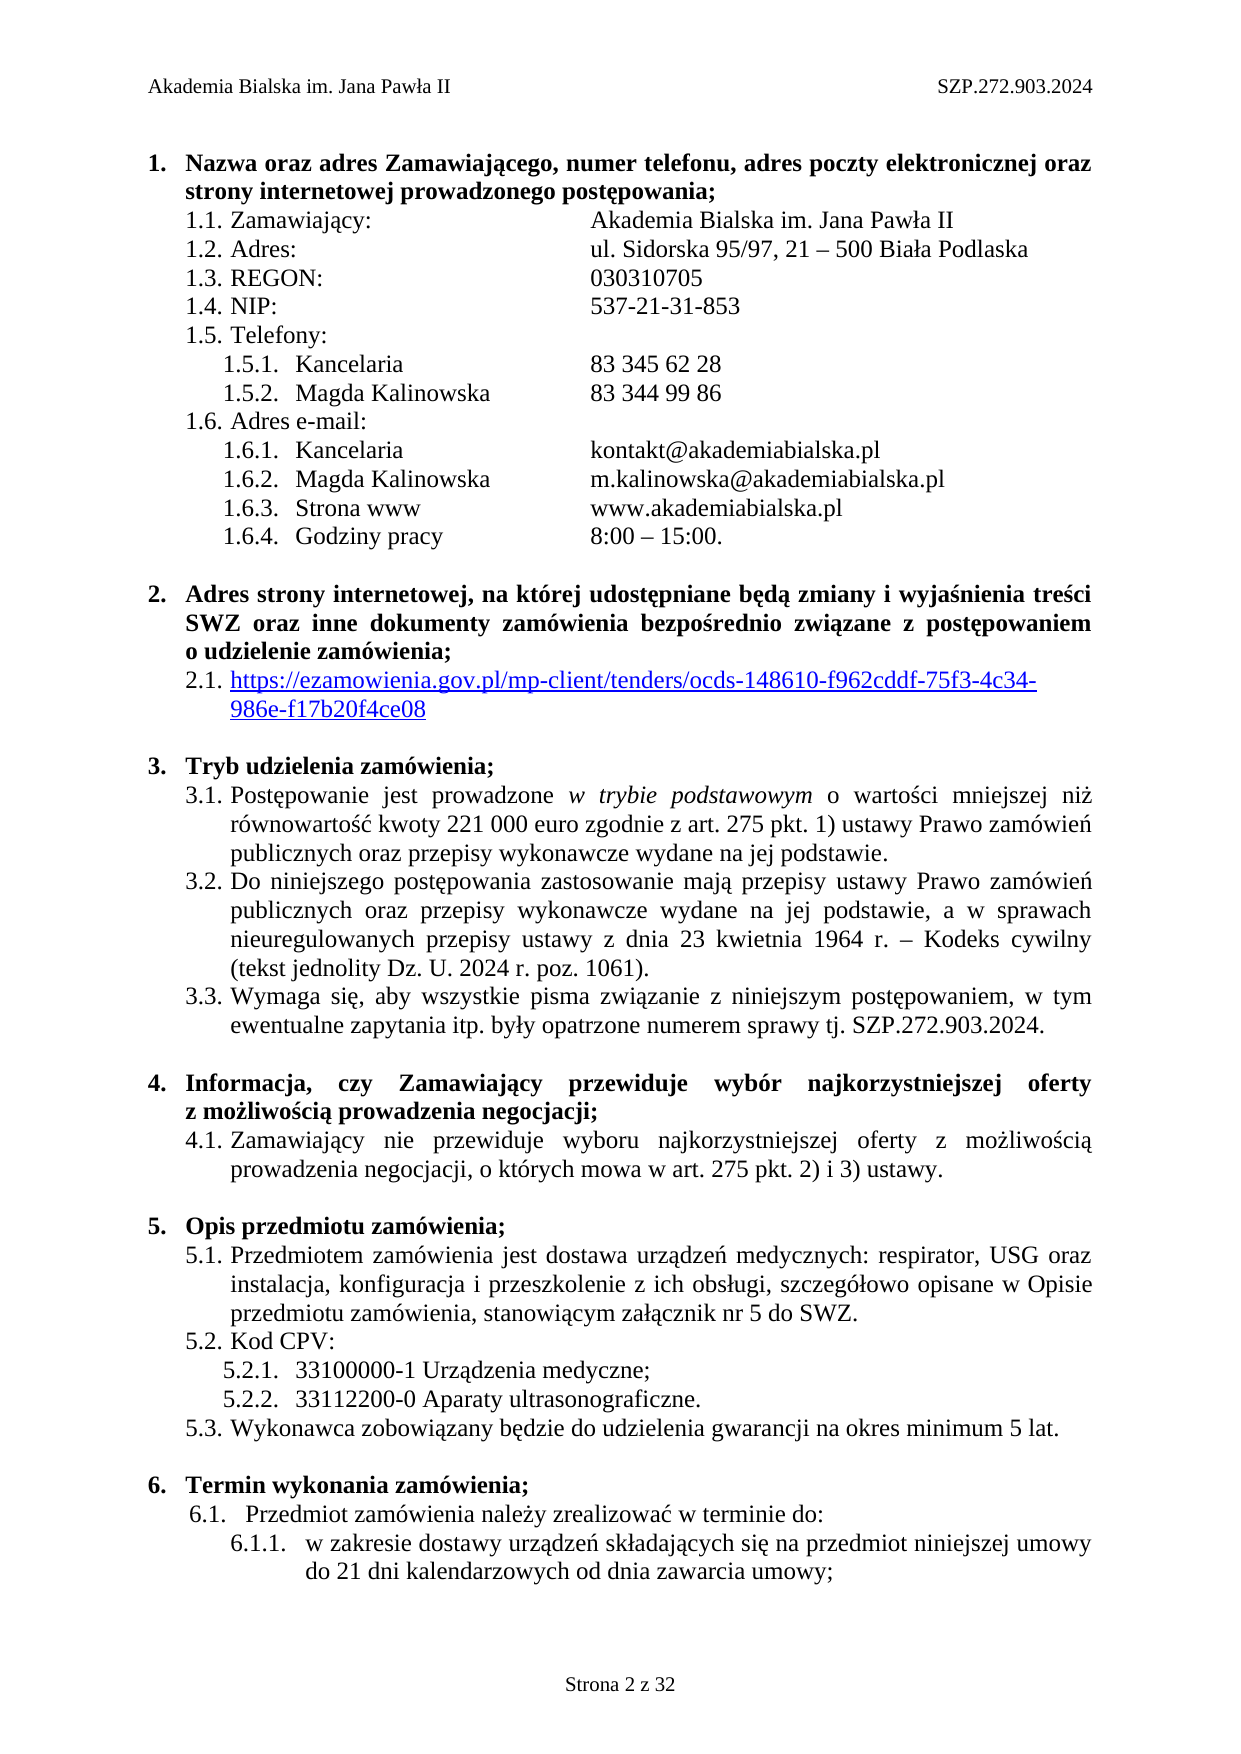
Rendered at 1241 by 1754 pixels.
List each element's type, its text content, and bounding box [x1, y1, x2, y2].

list Zamawiający nie przewiduje wyboru najkorzystniejszej oferty z możliwością prowadzenia negocjacji, o których mowa w art. 275 pkt. 2) i 3) ustawy. [185, 1125, 1093, 1183]
list https://ezamowienia.gov.pl/mp-client/tenders/ocds-148610-f962cddf-75f3-4c34-986e-f17b20f4ce08 [185, 665, 1093, 723]
list Nazwa oraz adres Zamawiającego, numer telefonu, adres poczty elektronicznej oraz strony internetowej prowadzonego postępowania; [148, 148, 1093, 205]
list Zamawiający: Akademia Bialska im. Jana Pawła II [185, 205, 1093, 234]
list Przedmiot zamówienia należy zrealizować w terminie do: [189, 1499, 1093, 1528]
list Adres: ul. Sidorska 95/97, 21 – 500 Biała Podlaska [185, 234, 1093, 263]
list Telefony: [185, 320, 1093, 349]
list REGON: 030310705 [185, 263, 1093, 291]
list Kod CPV: [185, 1326, 1093, 1355]
list 33100000-1 Urządzenia medyczne; [223, 1355, 1093, 1384]
list w zakresie dostawy urządzeń składających się na przedmiot niniejszej umowy do 21 dni kalendarzowych od dnia zawarcia umowy; [230, 1528, 1093, 1585]
list Informacja, czy Zamawiający przewiduje wybór najkorzystniejszej oferty z możliwością prowadzenia negocjacji; [148, 1068, 1093, 1125]
list Tryb udzielenia zamówienia; [148, 751, 1093, 780]
list Magda Kalinowska 83 344 99 86 [223, 378, 1093, 406]
list Godziny pracy 8:00 – 15:00. [223, 521, 1093, 550]
list Wykonawca zobowiązany będzie do udzielenia gwarancji na okres minimum 5 lat. [185, 1413, 1093, 1441]
list Opis przedmiotu zamówienia; [148, 1211, 1093, 1240]
list Do niniejszego postępowania zastosowanie mają przepisy ustawy Prawo zamówień publicznych oraz przepisy wykonawcze wydane na jej podstawie, a w sprawach nieuregulowanych przepisy ustawy z dnia 23 kwietnia 1964 r. – Kodeks cywilny (tekst jednolity Dz. U. 2024 r. poz. 1061). [185, 866, 1093, 981]
list Kancelaria 83 345 62 28 [223, 349, 1093, 378]
list Strona www www.akademiabialska.pl [223, 493, 1093, 521]
list 33112200-0 Aparaty ultrasonograficzne. [223, 1384, 1093, 1413]
list Adres strony internetowej, na której udostępniane będą zmiany i wyjaśnienia treści SWZ oraz inne dokumenty zamówienia bezpośrednio związane z postępowaniem o udzielenie zamówienia; [148, 579, 1093, 665]
list Wymaga się, aby wszystkie pisma związanie z niniejszym postępowaniem, w tym ewentualne zapytania itp. były opatrzone numerem sprawy tj. SZP.272.903.2024. [185, 981, 1093, 1039]
list Adres e-mail: [185, 406, 1093, 435]
list Kancelaria kontakt@akademiabialska.pl [223, 435, 1093, 464]
list Magda Kalinowska m.kalinowska@akademiabialska.pl [223, 464, 1093, 493]
list NIP: 537-21-31-853 [185, 291, 1093, 320]
list Przedmiotem zamówienia jest dostawa urządzeń medycznych: respirator, USG oraz instalacja, konfiguracja i przeszkolenie z ich obsługi, szczegółowo opisane w Opisie przedmiotu zamówienia, stanowiącym załącznik nr 5 do SWZ. [185, 1240, 1093, 1326]
list Termin wykonania zamówienia; [148, 1470, 1093, 1499]
list Postępowanie jest prowadzone w trybie podstawowym o wartości mniejszej niż równowartość kwoty 221 000 euro zgodnie z art. 275 pkt. 1) ustawy Prawo zamówień publicznych oraz przepisy wykonawcze wydane na jej podstawie. [185, 780, 1093, 866]
